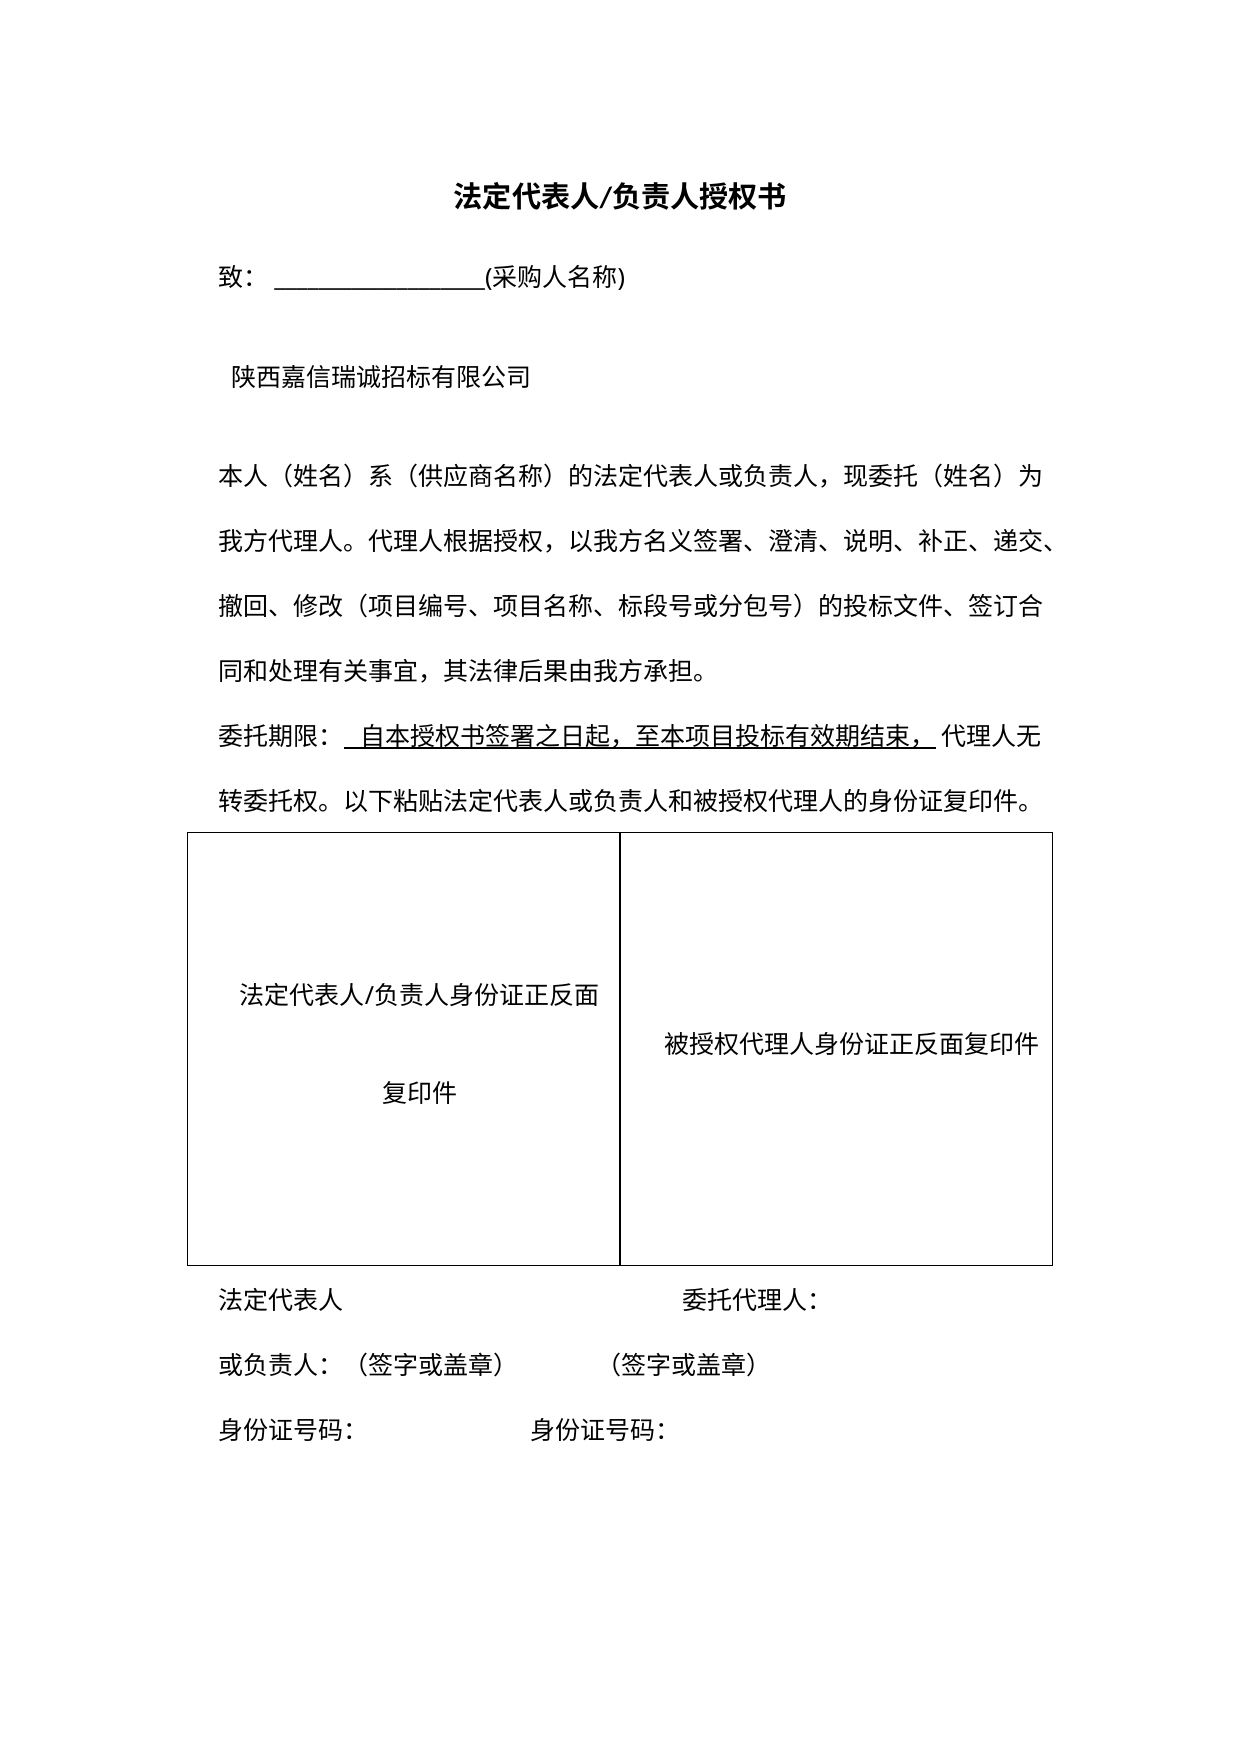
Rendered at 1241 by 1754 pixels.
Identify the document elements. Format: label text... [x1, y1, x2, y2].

table_header 被授权代理人身份证正反面复印件 [621, 833, 1052, 1265]
text 法定代表人 委托代理人： [218, 1266, 1053, 1331]
table_header 法定代表人/负责人身份证正反面复印件 [188, 833, 619, 1265]
text 本人（姓名）系（供应商名称）的法定代表人或负责人，现委托（姓名）为我方代理人。代理人根据授权，以我方名义签署、澄清、说明、补正、递交、撤回、修改（项目编号、项目名称、标段号或分包号）的投标文件、签订合同和处理有关事宜，其法律后果由我方承担。 [218, 442, 1053, 702]
text 或负责人：（签字或盖章） （签字或盖章） [218, 1331, 1053, 1396]
text 陕西嘉信瑞诚招标有限公司 [218, 343, 1053, 408]
text 委托期限： 自本授权书签署之日起，至本项目投标有效期结束， 代理人无转委托权。以下粘贴法定代表人或负责人和被授权代理人的身份证复印件。 [218, 702, 1053, 832]
text 身份证号码： 身份证号码： [218, 1396, 1053, 1461]
text 致： ___________________(采购人名称) [218, 243, 1053, 308]
text 法定代表人/负责人授权书 [187, 162, 1053, 227]
